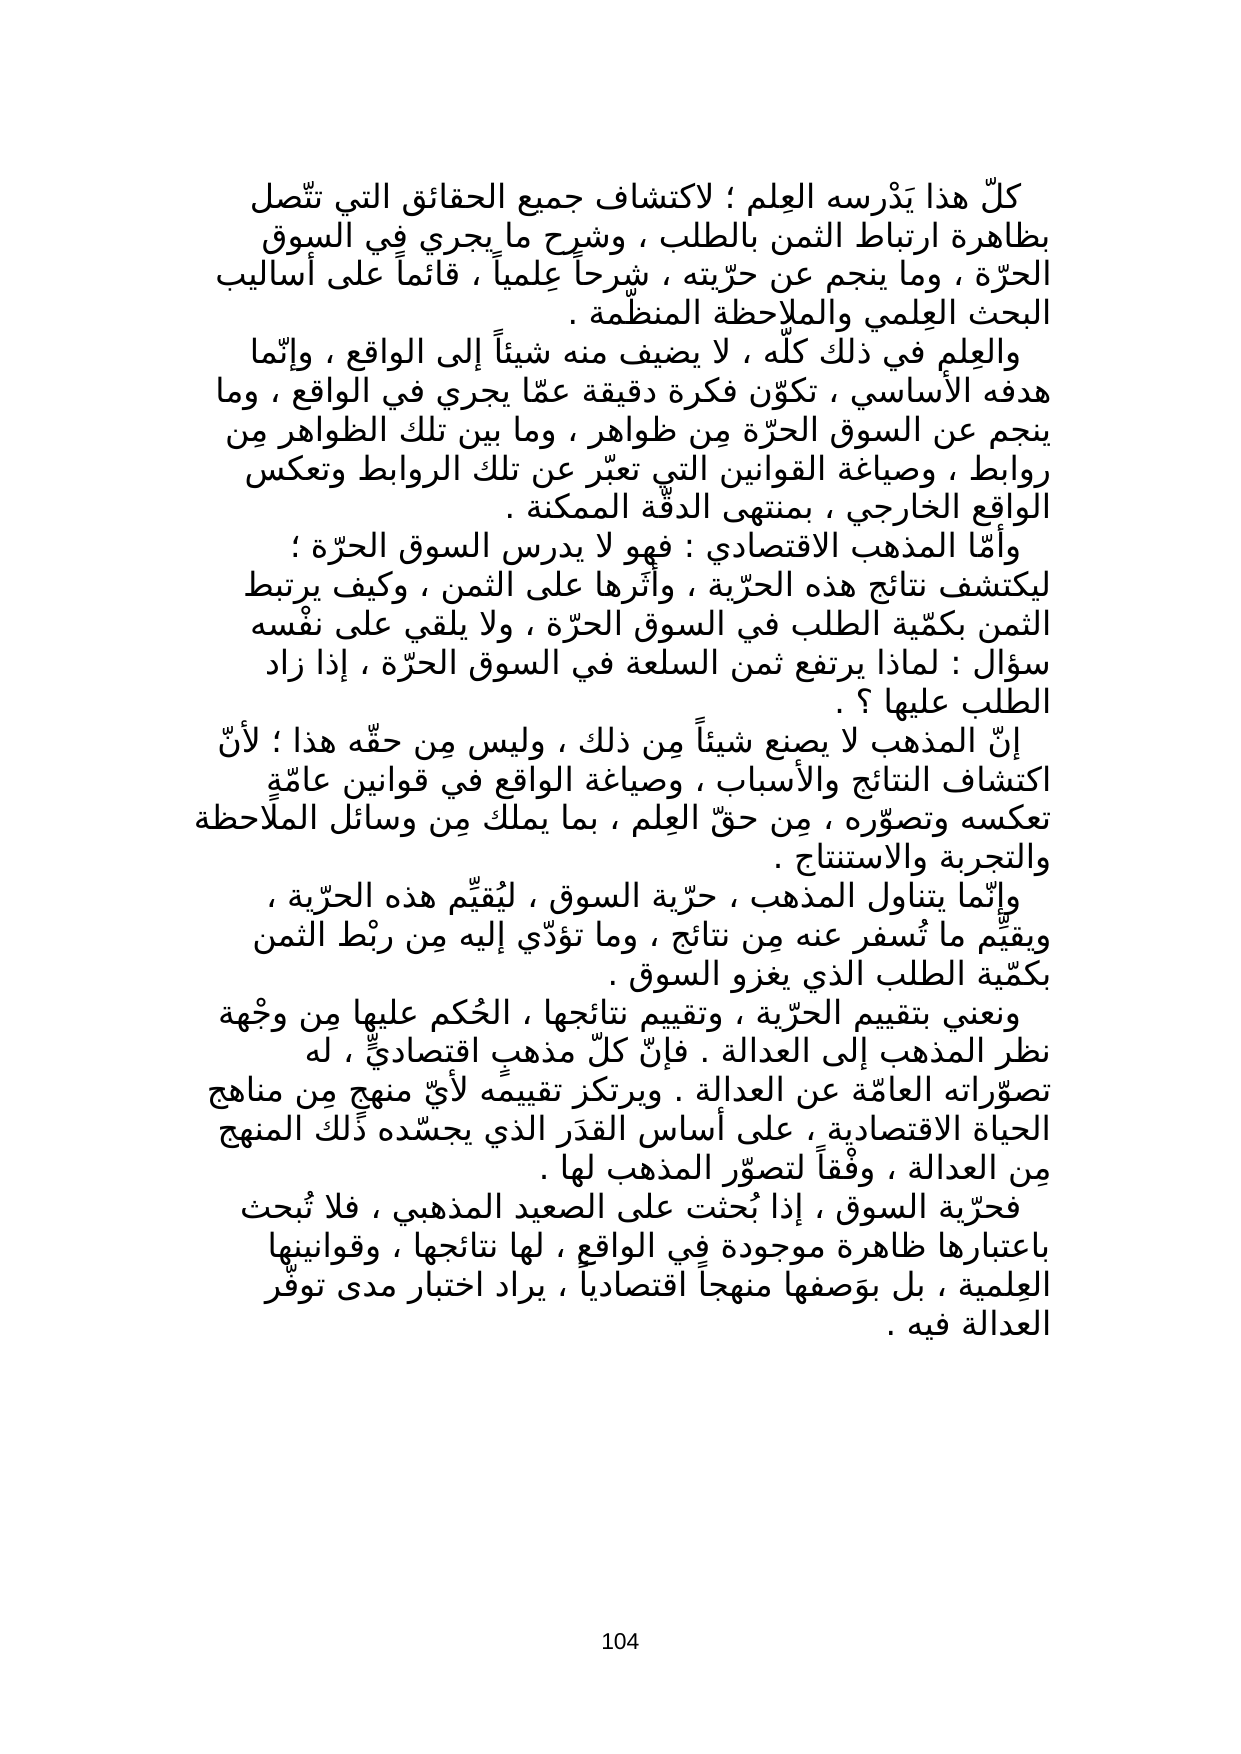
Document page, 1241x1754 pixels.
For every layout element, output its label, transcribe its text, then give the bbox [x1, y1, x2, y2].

text كلّ هذا يَدْرسه العِلم ؛ لاكتشاف جميع الحقائق التي تتّصل بظاهرة ارتباط الثمن بالطلب ، وشرح ما يجري في السوق الحرّة ، وما ينجم عن حرّيته ، شرحاً عِلمياً ، قائماً على أساليب البحث العِلمي والملاحظة المنظّمة . [189, 177, 1051, 333]
text ونعني بتقييم الحرّية ، وتقييم نتائجها ، الحُكم عليها مِن وجْهة نظر المذهب إلى العدالة . فإنّ كلّ مذهبٍ اقتصاديٍّ ، له تصوّراته العامّة عن العدالة . ويرتكز تقييمه لأيّ منهجٍ مِن مناهج الحياة الاقتصادية ، على أساس القدَر الذي يجسّده ذلك المنهج مِن العدالة ، وفْقاً لتصوّر المذهب لها . [189, 993, 1051, 1187]
text فحرّية السوق ، إذا بُحثت على الصعيد المذهبي ، فلا تُبحث باعتبارها ظاهرة موجودة في الواقع ، لها نتائجها ، وقوانينها العِلمية ، بل بوَصفها منهجاً اقتصادياً ، يراد اختبار مدى توفّر العدالة فيه . [189, 1187, 1051, 1343]
text إنّ المذهب لا يصنع شيئاً مِن ذلك ، وليس مِن حقّه هذا ؛ لأنّ اكتشاف النتائج والأسباب ، وصياغة الواقع في قوانين عامّةٍ تعكسه وتصوّره ، مِن حقّ العِلم ، بما يملك مِن وسائل الملاحظة والتجربة والاستنتاج . [189, 721, 1051, 877]
text والعِلم في ذلك كلّه ، لا يضيف منه شيئاً إلى الواقع ، وإنّما هدفه الأساسي ، تكوّن فكرة دقيقة عمّا يجري في الواقع ، وما ينجم عن السوق الحرّة مِن ظواهر ، وما بين تلك الظواهر مِن روابط ، وصياغة القوانين التي تعبّر عن تلك الروابط وتعكس الواقع الخارجي ، بمنتهى الدقّة الممكنة . [189, 333, 1051, 527]
text وأمّا المذهب الاقتصادي : فهو لا يدرس السوق الحرّة ؛ ليكتشف نتائج هذه الحرّية ، وأثَرها على الثمن ، وكيف يرتبط الثمن بكمّية الطلب في السوق الحرّة ، ولا يلقي على نفْسه سؤال : لماذا يرتفع ثمن السلعة في السوق الحرّة ، إذا زاد الطلب عليها ؟ . [189, 527, 1051, 721]
text وإنّما يتناول المذهب ، حرّية السوق ، ليُقيِّم هذه الحرّية ، ويقيِّم ما تُسفر عنه مِن نتائج ، وما تؤدّي إليه مِن ربْط الثمن بكمّية الطلب الذي يغزو السوق . [189, 877, 1051, 993]
